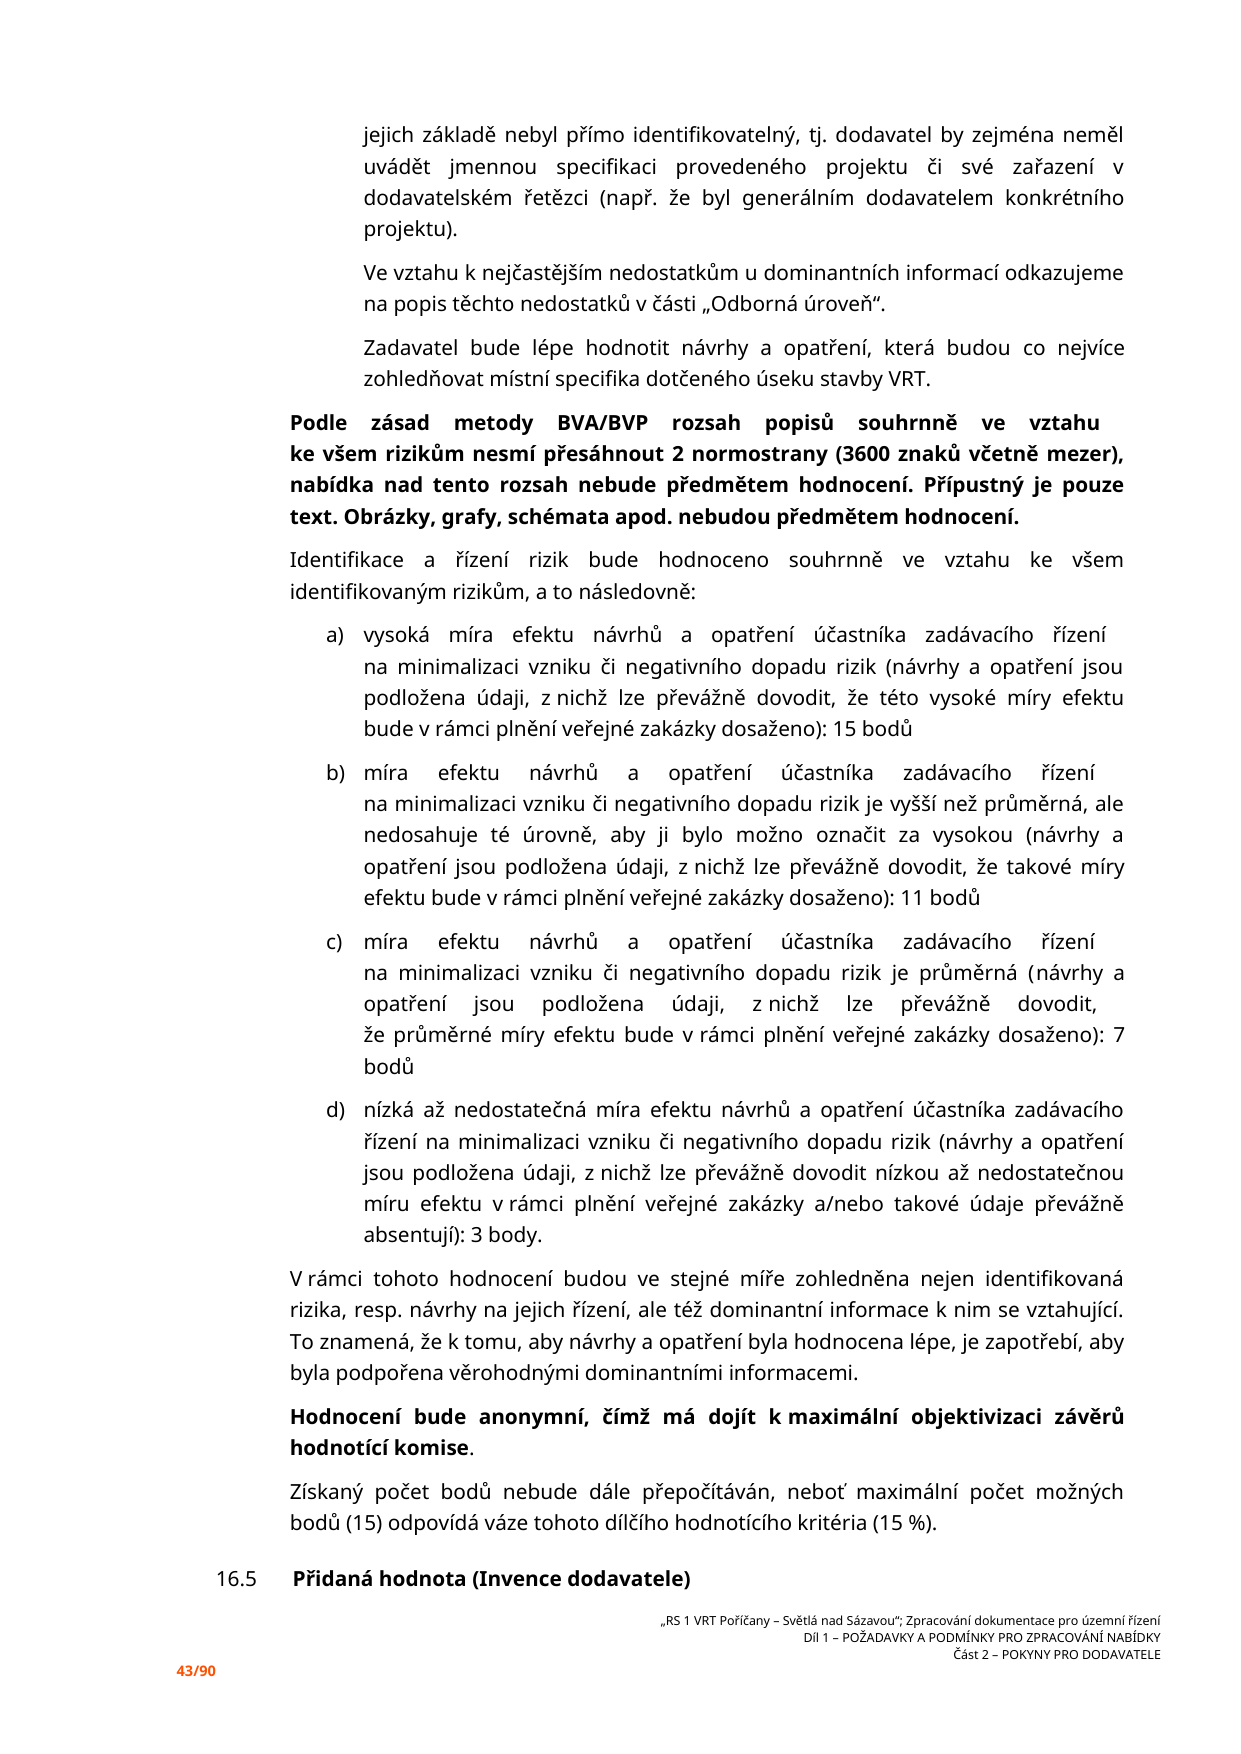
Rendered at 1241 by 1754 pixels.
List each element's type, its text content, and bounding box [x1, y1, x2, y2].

text Zadavatel bude lépe hodnotit návrhy a opatření, která budou co nejvíce zohledňovat místní specifika dotčeného úseku stavby VRT. [363, 333, 1125, 393]
text Přidaná hodnota (Invence dodavatele) [216, 1564, 1125, 1593]
text Získaný počet bodů nebude dále přepočítáván, neboť maximální počet možných bodů (15) odpovídá váze tohoto dílčího hodnotícího kritéria (15 %). [289, 1477, 1125, 1537]
list vysoká míra efektu návrhů a opatření účastníka zadávacího řízení na minimalizaci vzniku či negativního dopadu rizik (návrhy a opatření jsou podložena údaji, z nichž lze převážně dovodit, že této vysoké míry efektu bude v rámci plnění veřejné zakázky dosaženo): 15 bodů [326, 621, 1125, 743]
text Podle zásad metody BVA/BVP rozsah popisů souhrnně ve vztahu ke všem rizikům nesmí přesáhnout 2 normostrany (3600 znaků včetně mezer), nabídka nad tento rozsah nebude předmětem hodnocení. Přípustný je pouze text. Obrázky, grafy, schémata apod. nebudou předmětem hodnocení. [289, 408, 1125, 530]
text Hodnocení bude anonymní, čímž má dojít k maximální objektivizaci závěrů hodnotící komise. [289, 1402, 1125, 1462]
text V rámci tohoto hodnocení budou ve stejné míře zohledněna nejen identifikovaná rizika, resp. návrhy na jejich řízení, ale též dominantní informace k nim se vztahující. To znamená, že k tomu, aby návrhy a opatření byla hodnocena lépe, je zapotřebí, aby byla podpořena věrohodnými dominantními informacemi. [289, 1264, 1125, 1387]
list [326, 121, 1125, 243]
text Identifikace a řízení rizik bude hodnoceno souhrnně ve vztahu ke všem identifikovaným rizikům, a to následovně: [289, 546, 1125, 605]
list nízká až nedostatečná míra efektu návrhů a opatření účastníka zadávacího řízení na minimalizaci vzniku či negativního dopadu rizik (návrhy a opatření jsou podložena údaji, z nichž lze převážně dovodit nízkou až nedostatečnou míru efektu v rámci plnění veřejné zakázky a/nebo takové údaje převážně absentují): 3 body. [326, 1096, 1125, 1249]
text Ve vztahu k nejčastějším nedostatkům u dominantních informací odkazujeme na popis těchto nedostatků v části „Odborná úroveň“. [363, 258, 1125, 318]
list míra efektu návrhů a opatření účastníka zadávacího řízení na minimalizaci vzniku či negativního dopadu rizik je průměrná (návrhy a opatření jsou podložena údaji, z nichž lze převážně dovodit, že průměrné míry efektu bude v rámci plnění veřejné zakázky dosaženo): 7 bodů [326, 927, 1125, 1080]
list míra efektu návrhů a opatření účastníka zadávacího řízení na minimalizaci vzniku či negativního dopadu rizik je vyšší než průměrná, ale nedosahuje té úrovně, aby ji bylo možno označit za vysokou (návrhy a opatření jsou podložena údaji, z nichž lze převážně dovodit, že takové míry efektu bude v rámci plnění veřejné zakázky dosaženo): 11 bodů [326, 758, 1125, 912]
